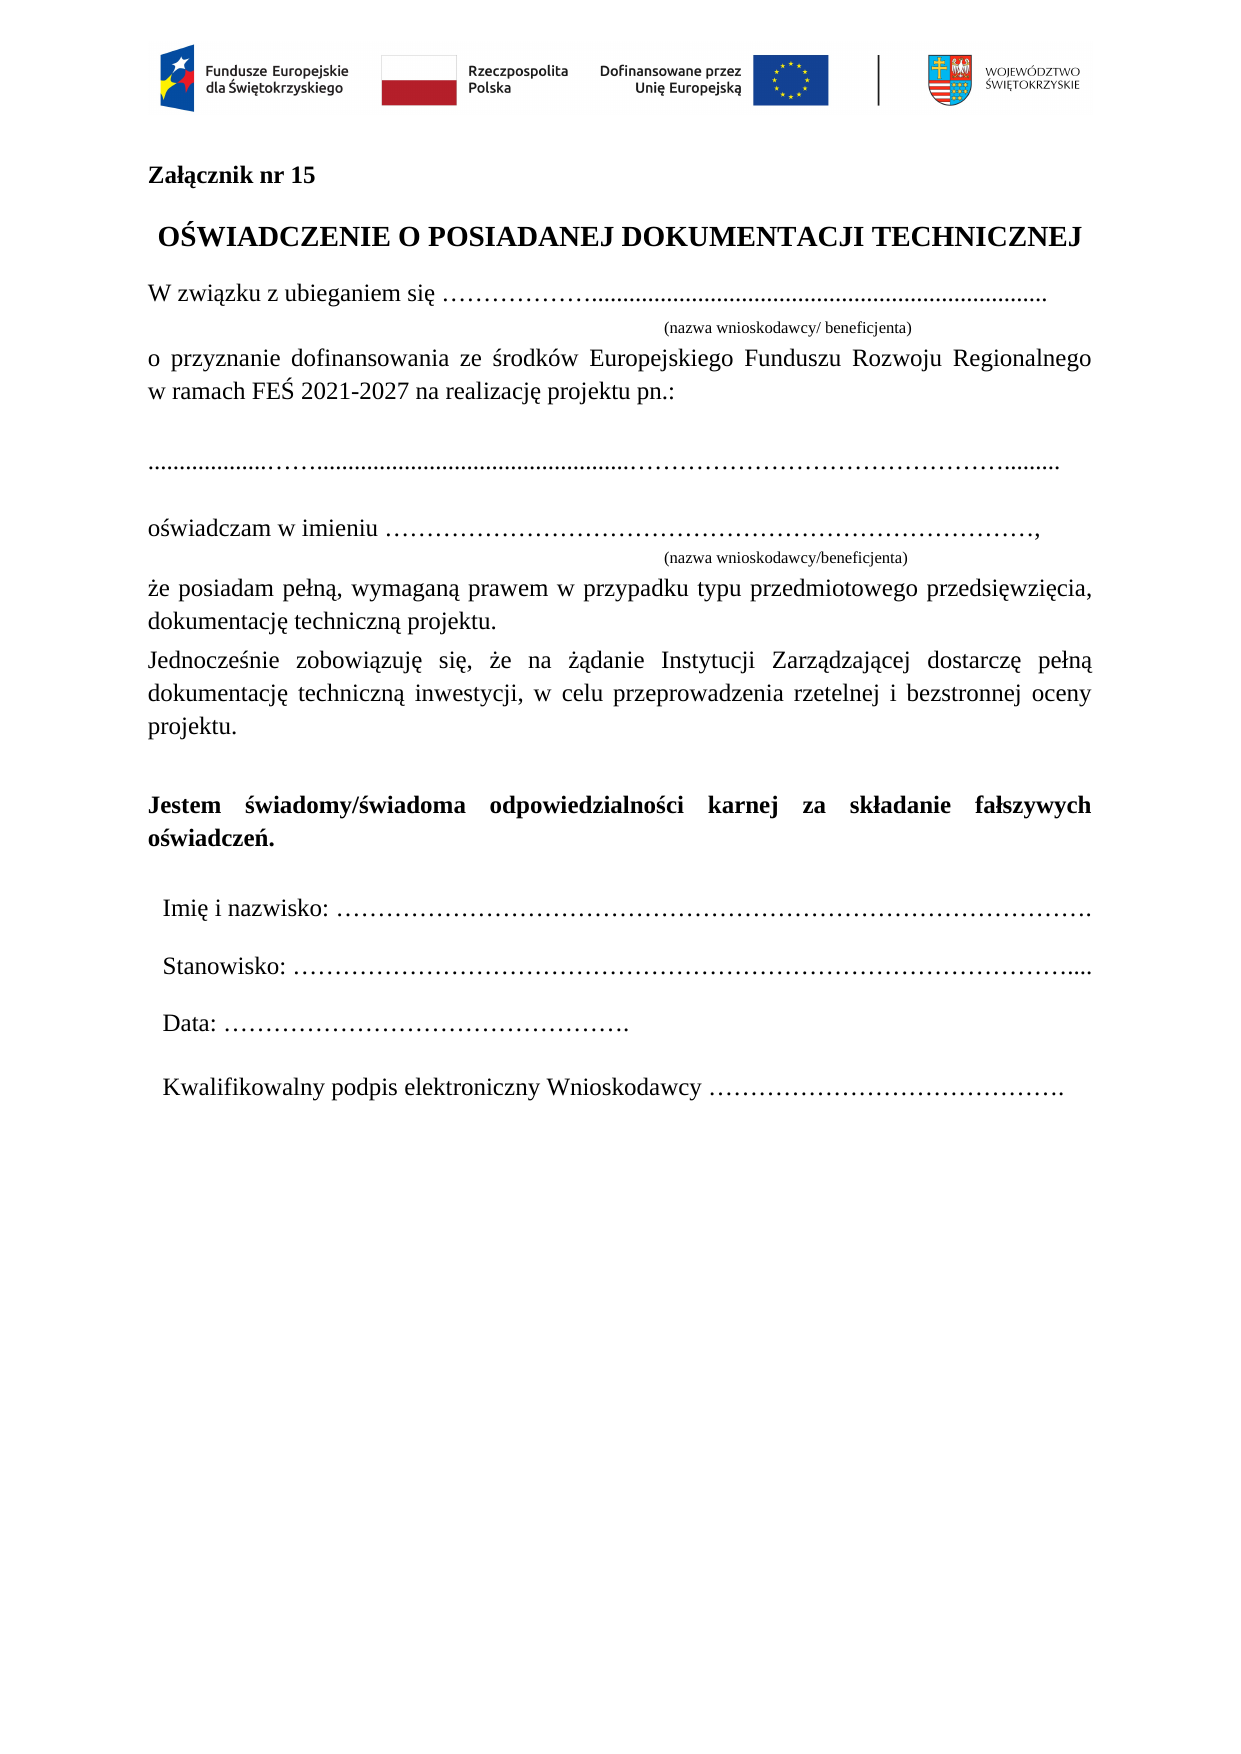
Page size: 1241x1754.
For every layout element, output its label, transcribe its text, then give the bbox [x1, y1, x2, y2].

text o przyznanie dofinansowania ze środków Europejskiego Funduszu Rozwoju Regionalnego w ramach FEŚ 2021-2027 na realizację projektu pn.: [148, 343, 1093, 404]
text W związku z ubieganiem się ………………......................................................................... [148, 278, 1093, 307]
text ...................……..................................................………………………………………......... [148, 446, 1093, 475]
text oświadczam w imieniu ……………………………………………………………………, [148, 513, 1093, 541]
text Kwalifikowalny podpis elektroniczny Wnioskodawcy ……………………………………. [148, 1072, 1093, 1101]
text Data: …………………………………………. [148, 1008, 1093, 1037]
picture [147, 41, 1093, 115]
text (nazwa wnioskodawcy/ beneficjenta) [590, 317, 1093, 337]
text (nazwa wnioskodawcy/beneficjenta) [590, 548, 1093, 567]
text Stanowisko: ………………………………………………………………………………….... [148, 951, 1093, 980]
text Załącznik nr 15 [148, 160, 1093, 189]
text Jednocześnie zobowiązuję się, że na żądanie Instytucji Zarządzającej dostarczę pełną dokumentację techniczną inwestycji, w celu przeprowadzenia rzetelnej i bezstronnej oceny projektu. [148, 645, 1093, 740]
text że posiadam pełną, wymaganą prawem w przypadku typu przedmiotowego przedsięwzięcia, dokumentację techniczną projektu. [148, 573, 1093, 635]
text Imię i nazwisko: ………………………………………………………………………………. [148, 893, 1093, 922]
text OŚWIADCZENIE O POSIADANEJ DOKUMENTACJI TECHNICZNEJ [148, 219, 1093, 253]
text Jestem świadomy/świadoma odpowiedzialności karnej za składanie fałszywych oświadczeń. [148, 790, 1093, 852]
